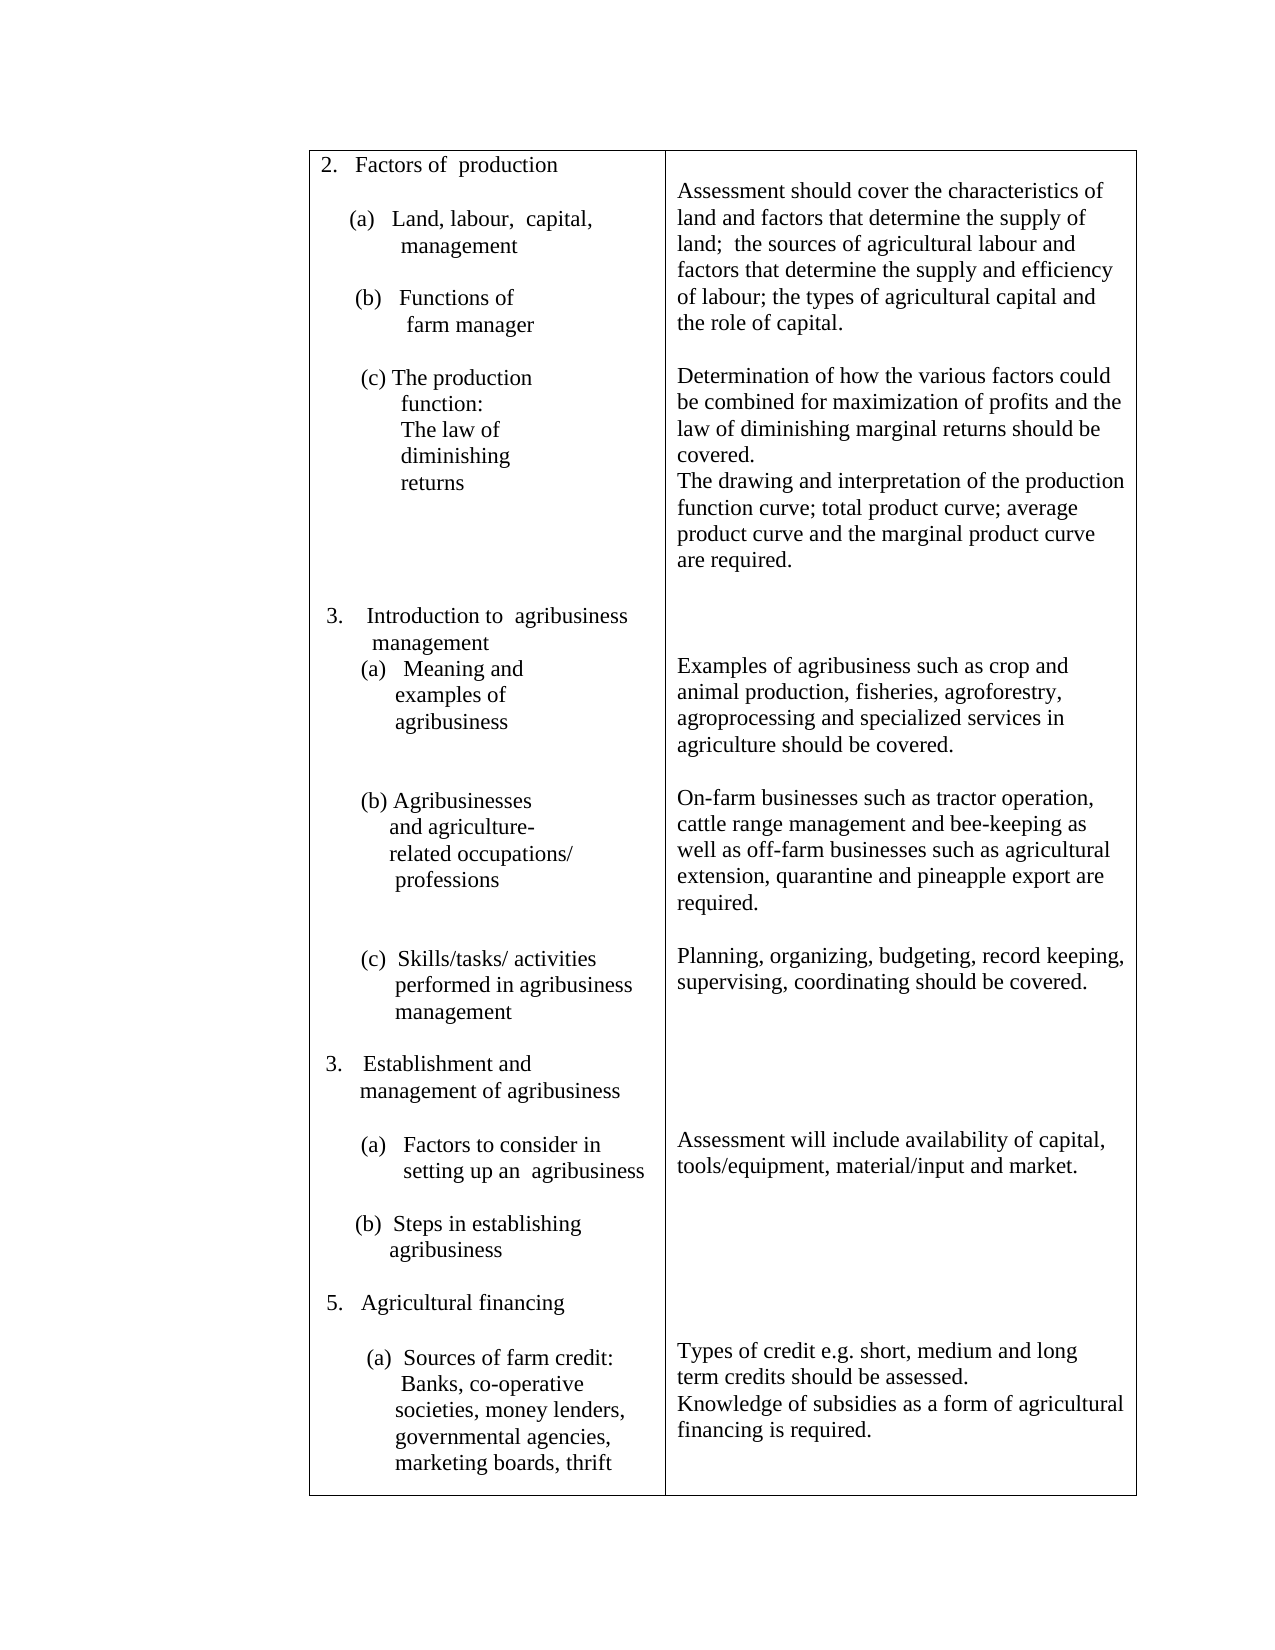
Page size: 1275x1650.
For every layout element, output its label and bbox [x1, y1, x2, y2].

table_cell [666, 151, 1136, 1495]
table_cell [310, 151, 665, 1495]
